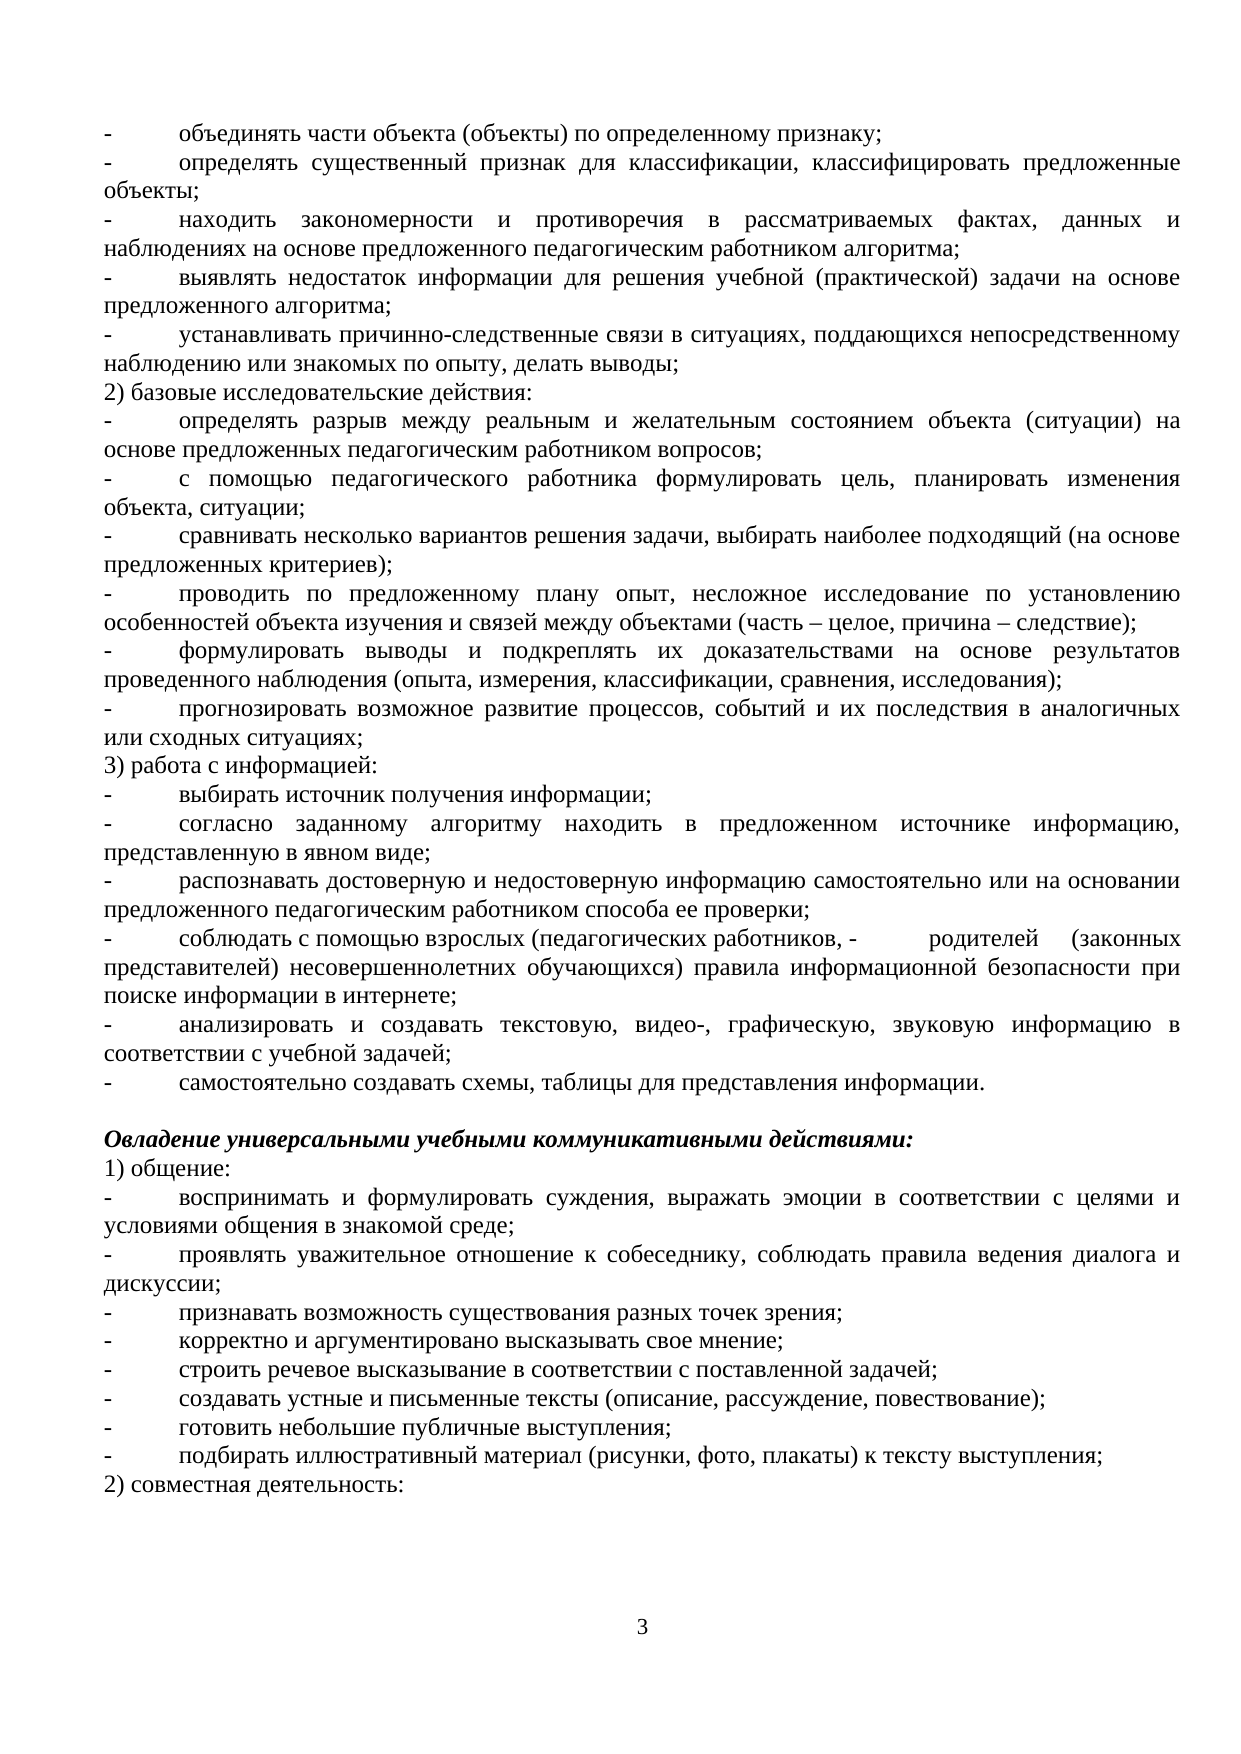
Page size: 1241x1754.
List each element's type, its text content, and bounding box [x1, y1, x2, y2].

text - признавать возможность существования разных точек зрения; [103, 1297, 1181, 1326]
text - выявлять недостаток информации для решения учебной (практической) задачи на основе предложенного алгоритма; [103, 262, 1181, 319]
text 3) работа с информацией: [103, 751, 1181, 779]
text 2) базовые исследовательские действия: [103, 377, 1181, 406]
text - проявлять уважительное отношение к собеседнику, соблюдать правила ведения диалога и дискуссии; [103, 1239, 1181, 1297]
text - выбирать источник получения информации; [103, 779, 1181, 808]
text - прогнозировать возможное развитие процессов, событий и их последствия в аналогичных или сходных ситуациях; [103, 693, 1181, 751]
text - анализировать и создавать текстовую, видео-, графическую, звуковую информацию в соответствии с учебной задачей; [103, 1009, 1181, 1067]
text - готовить небольшие публичные выступления; [103, 1412, 1181, 1441]
text - определять существенный признак для классификации, классифицировать предложенные объекты; [103, 147, 1181, 204]
text - проводить по предложенному плану опыт, несложное исследование по установлению особенностей объекта изучения и связей между объектами (часть – целое, причина – следствие); [103, 578, 1181, 636]
text - объединять части объекта (объекты) по определенному признаку; [103, 118, 1181, 147]
text - с помощью педагогического работника формулировать цель, планировать изменения объекта, ситуации; [103, 463, 1181, 521]
text - определять разрыв между реальным и желательным состоянием объекта (ситуации) на основе предложенных педагогическим работником вопросов; [103, 406, 1181, 463]
text Овладение универсальными учебными коммуникативными действиями: [103, 1124, 1181, 1153]
text - находить закономерности и противоречия в рассматриваемых фактах, данных и наблюдениях на основе предложенного педагогическим работником алгоритма; [103, 204, 1181, 262]
text - создавать устные и письменные тексты (описание, рассуждение, повествование); [103, 1383, 1181, 1412]
text - формулировать выводы и подкреплять их доказательствами на основе результатов проведенного наблюдения (опыта, измерения, классификации, сравнения, исследования); [103, 636, 1181, 693]
text - согласно заданному алгоритму находить в предложенном источнике информацию, представленную в явном виде; [103, 808, 1181, 866]
text - строить речевое высказывание в соответствии с поставленной задачей; [103, 1354, 1181, 1383]
text - распознавать достоверную и недостоверную информацию самостоятельно или на основании предложенного педагогическим работником способа ее проверки; [103, 866, 1181, 923]
text - сравнивать несколько вариантов решения задачи, выбирать наиболее подходящий (на основе предложенных критериев); [103, 521, 1181, 578]
text - устанавливать причинно-следственные связи в ситуациях, поддающихся непосредственному наблюдению или знакомых по опыту, делать выводы; [103, 319, 1181, 377]
text 1) общение: [103, 1153, 1181, 1182]
text - соблюдать с помощью взрослых (педагогических работников, - родителей (законных представителей) несовершеннолетних обучающихся) правила информационной безопасности при поиске информации в интернете; [103, 923, 1181, 1009]
text - воспринимать и формулировать суждения, выражать эмоции в соответствии с целями и условиями общения в знакомой среде; [103, 1182, 1181, 1239]
text - самостоятельно создавать схемы, таблицы для представления информации. [103, 1067, 1181, 1096]
text 2) совместная деятельность: [103, 1469, 1181, 1498]
text - подбирать иллюстративный материал (рисунки, фото, плакаты) к тексту выступления; [103, 1441, 1181, 1469]
text - корректно и аргументировано высказывать свое мнение; [103, 1326, 1181, 1354]
